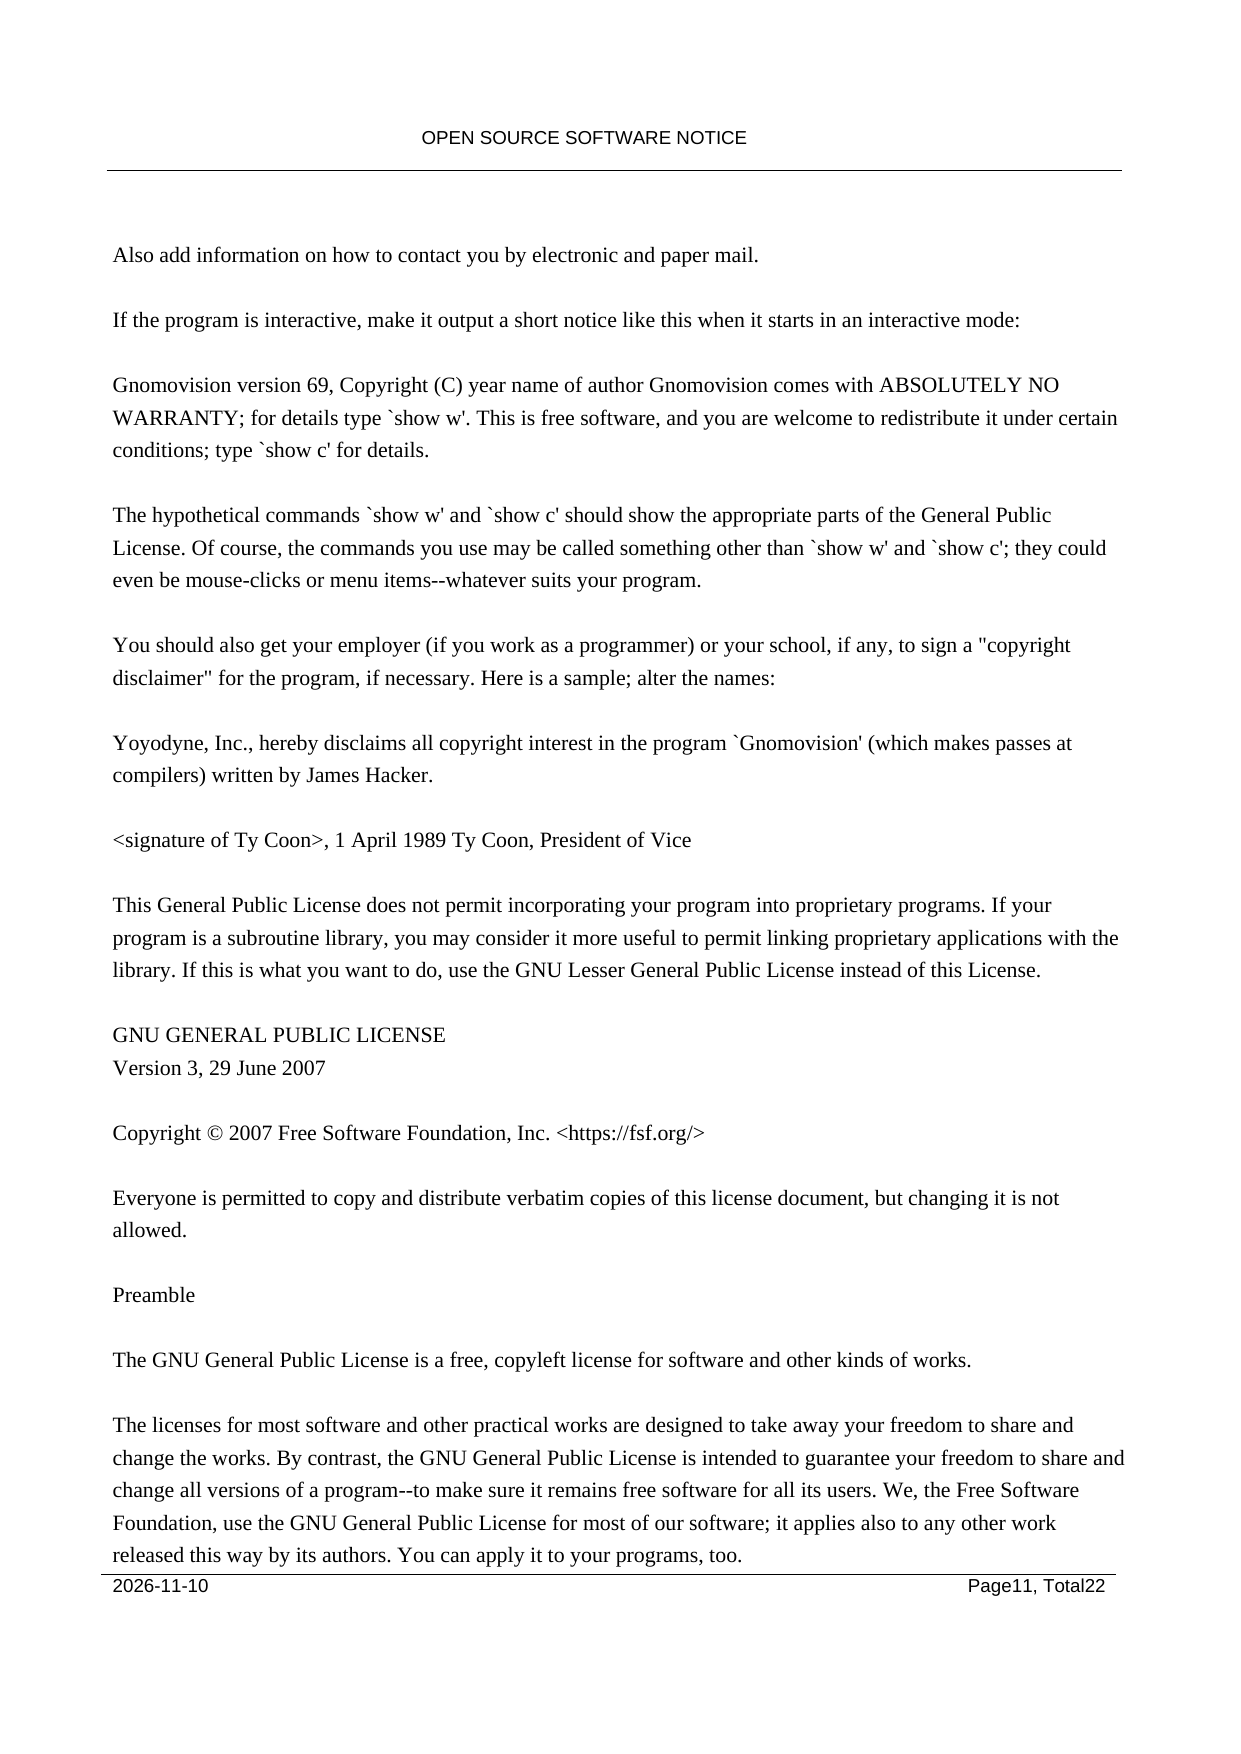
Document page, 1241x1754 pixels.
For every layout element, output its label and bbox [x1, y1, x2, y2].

text [112, 206, 1128, 1571]
